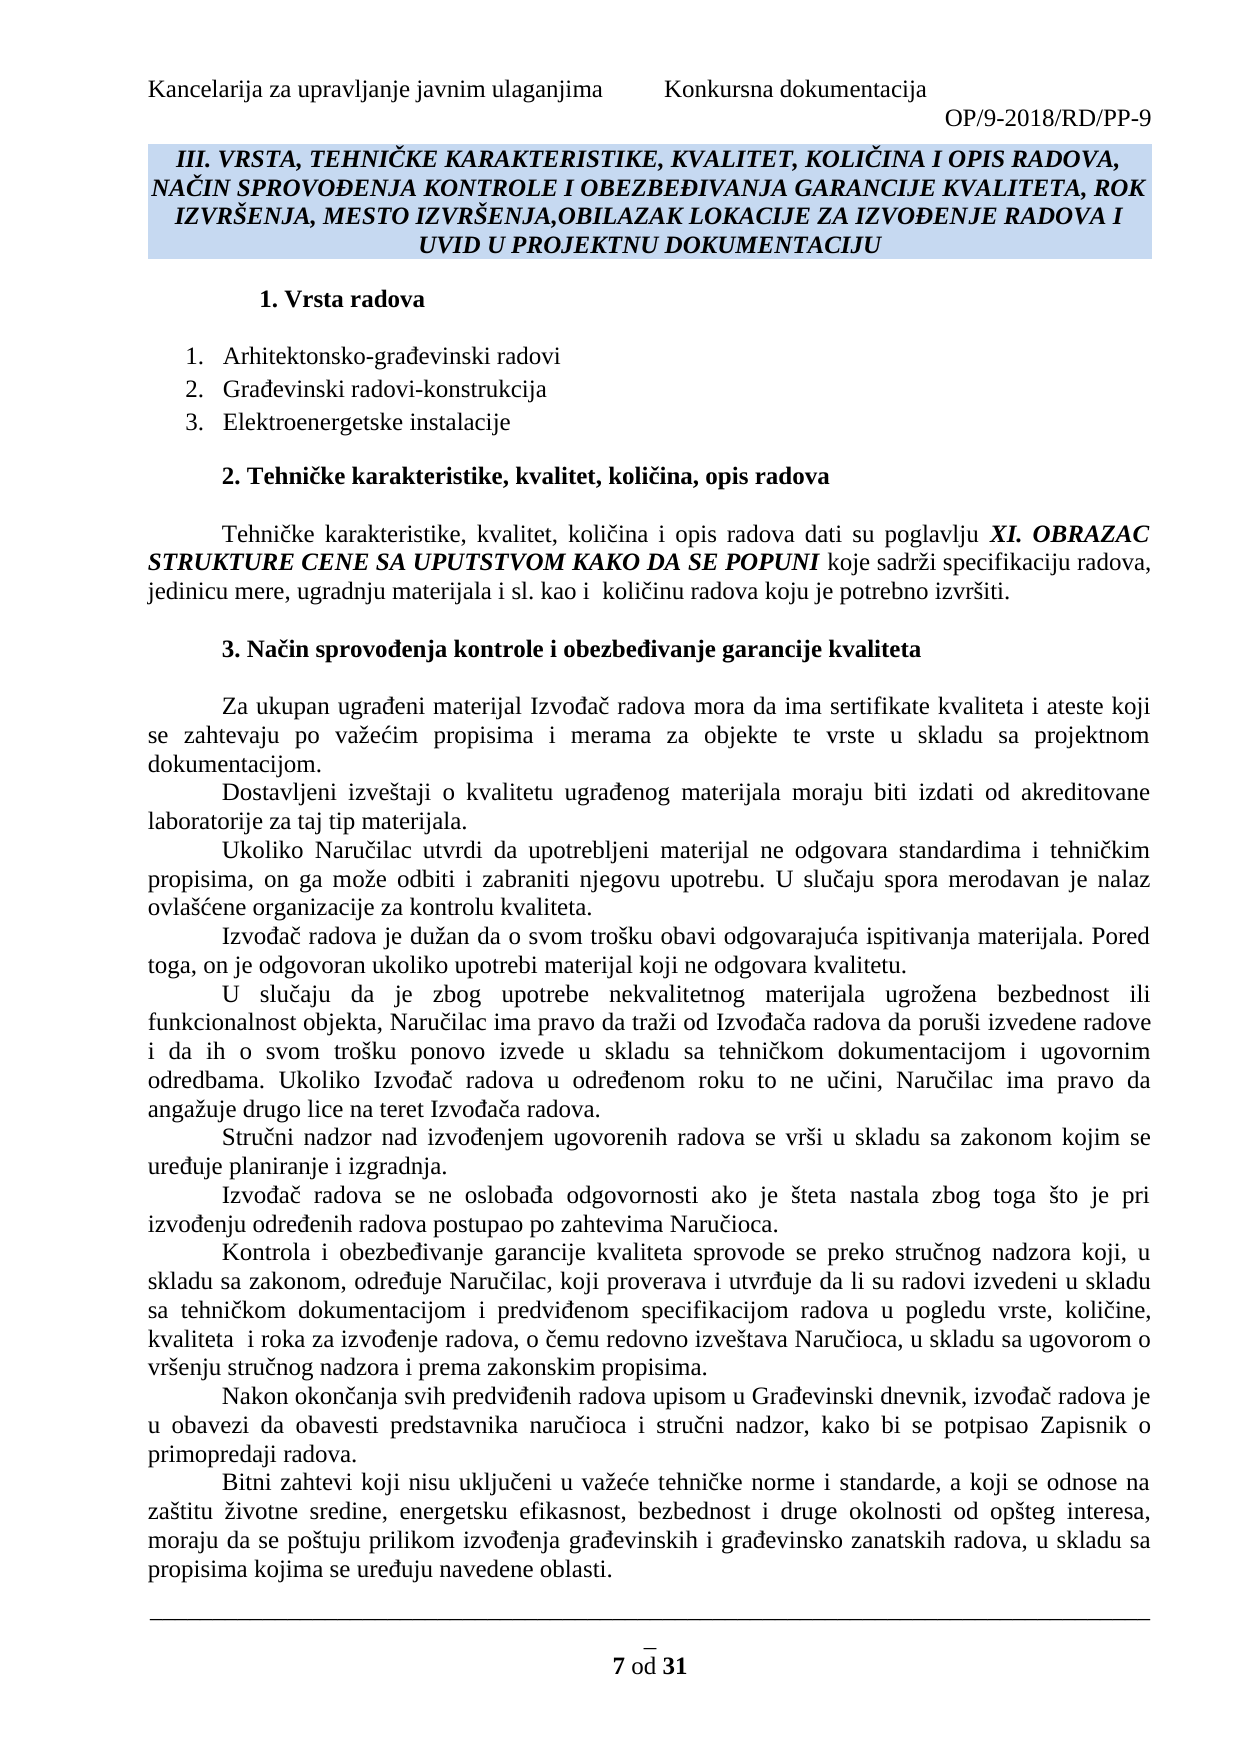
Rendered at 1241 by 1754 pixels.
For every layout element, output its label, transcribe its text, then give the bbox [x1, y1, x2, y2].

list Arhitektonsko-građevinski radovi [185, 341, 1152, 370]
text Kontrola i obezbeđivanje garancije kvaliteta sprovode se preko stručnog nadzora koji, u skladu sa zakonom, određuje Naručilac, koji proverava i utvrđuje da li su radovi izvedeni u skladu sa tehničkom dokumentacijom i predviđenom specifikacijom radova u pogledu vrste, količine, kvaliteta i roka za izvođenje radova, o čemu redovno izveštava Naručioca, u skladu sa ugovorom o vršenju stručnog nadzora i prema zakonskim propisima. [148, 1237, 1152, 1381]
text Izvođač radova se ne oslobađa odgovornosti ako je šteta nastala zbog toga što je pri izvođenju određenih radova postupao po zahtevima Naručioca. [148, 1180, 1152, 1237]
text Stručni nadzor nad izvođenjem ugovorenih radova se vrši u skladu sa zakonom kojim se uređuje planiranje i izgradnja. [148, 1122, 1152, 1180]
text 3. Način sprovođenja kontrole i obezbeđivanje garancije kvaliteta [148, 634, 1152, 662]
list 1. Vrsta radova [259, 284, 1152, 313]
text Izvođač radova je dužan da o svom trošku obavi odgovarajuća ispitivanja materijala. Pored toga, on je odgovoran ukoliko upotrebi materijal koji ne odgovara kvalitetu. [148, 921, 1152, 979]
text Ukoliko Naručilac utvrdi da upotreblјeni materijal ne odgovara standardima i tehničkim propisima, on ga može odbiti i zabraniti njegovu upotrebu. U slučaju spora merodavan je nalaz ovlašćene organizacije za kontrolu kvaliteta. [148, 835, 1152, 921]
text Dostavlјeni izveštaji o kvalitetu ugrađenog materijala moraju biti izdati od akreditovane laboratorije za taj tip materijala. [148, 777, 1152, 835]
text U slučaju da je zbog upotrebe nekvalitetnog materijala ugrožena bezbednost ili funkcionalnost objekta, Naručilac ima pravo da traži od Izvođača radova da poruši izvedene radove i da ih o svom trošku ponovo izvede u skladu sa tehničkom dokumentacijom i ugovornim odredbama. Ukoliko Izvođač radova u određenom roku to ne učini, Naručilac ima pravo da angažuje drugo lice na teret Izvođača radova. [148, 979, 1152, 1122]
text 2. Tehničke karakteristike, kvalitet, količina, opis radova [148, 461, 1152, 490]
list Elektroenergetske instalacije [185, 407, 1152, 436]
text Nakon okončanja svih predviđenih radova upisom u Građevinski dnevnik, izvođač radova je u obavezi da obavesti predstavnika naručioca i stručni nadzor, kako bi se potpisao Zapisnik o primopredaji radova. [148, 1381, 1152, 1467]
list Građevinski radovi-konstrukcija [185, 374, 1152, 403]
text Bitni zahtevi koji nisu uklјučeni u važeće tehničke norme i standarde, a koji se odnose na zaštitu životne sredine, energetsku efikasnost, bezbednost i druge okolnosti od opšteg interesa, moraju da se poštuju prilikom izvođenja građevinskih i građevinsko zanatskih radova, u skladu sa propisima kojima se uređuju navedene oblasti. [148, 1467, 1152, 1582]
subtitle III. VRSTA, TEHNIČKE KARAKTERISTIKE, KVALITET, KOLIČINA I OPIS RADOVA, NAČIN SPROVOĐENJA KONTROLE I OBEZBEĐIVANJA GARANCIJE KVALITETA, ROK IZVRŠENJA, MESTO IZVRŠENJA,OBILAZAK LOKACIJE ZA IZVOĐENJE RADOVA I UVID U PROJEKTNU DOKUMENTACIJU [148, 144, 1152, 259]
text Za ukupan ugrađeni materijal Izvođač radova mora da ima sertifikate kvaliteta i ateste koji se zahtevaju po važećim propisima i merama za objekte te vrste u skladu sa projektnom dokumentacijom. [148, 691, 1152, 777]
text Tehničke karakteristike, kvalitet, količina i opis radova dati su poglavlјu XI. OBRAZAC STRUKTURE CENE SA UPUTSTVOM KAKO DA SE POPUNI koje sadrži specifikaciju radova, jedinicu mere, ugradnju materijala i sl. kao i količinu radova koju je potrebno izvršiti. [148, 519, 1152, 605]
